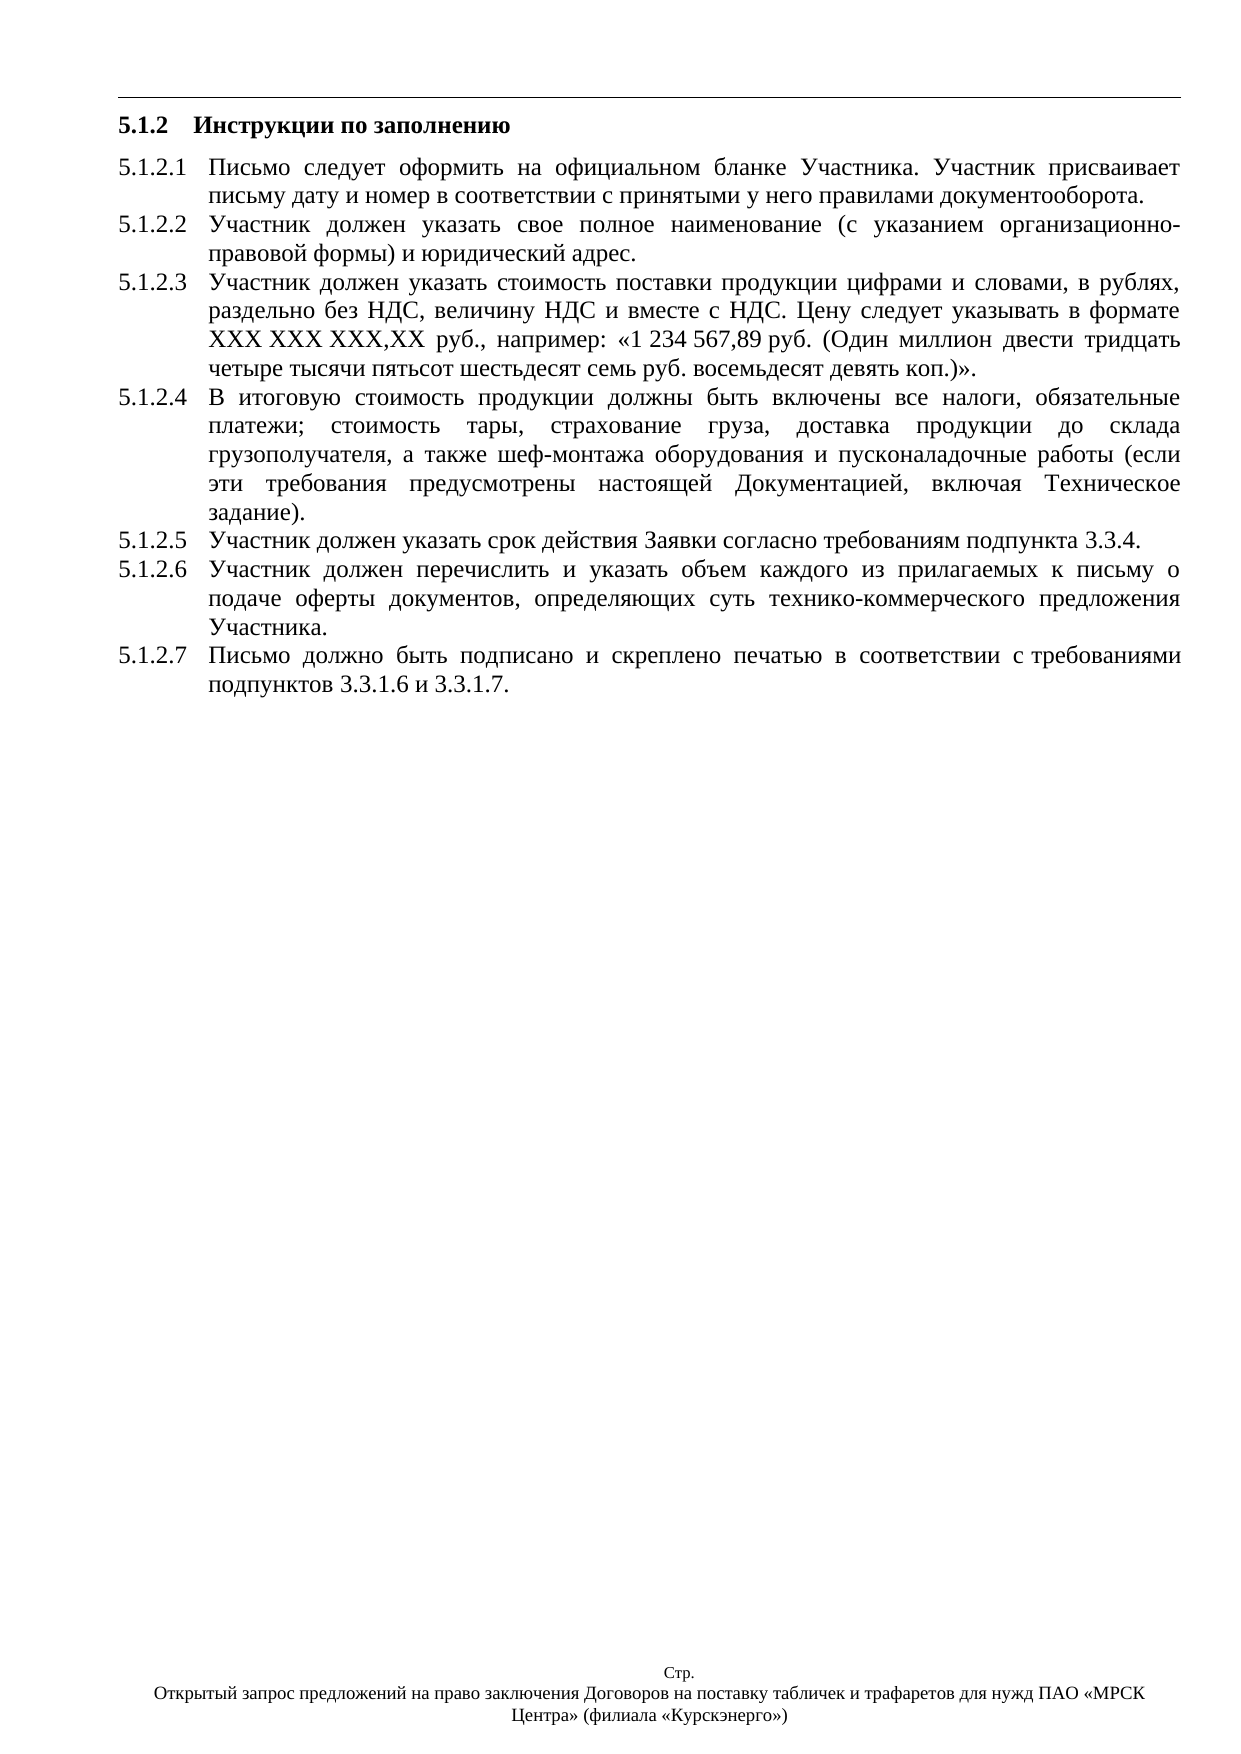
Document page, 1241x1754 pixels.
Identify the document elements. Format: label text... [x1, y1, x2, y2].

list Участник должен указать стоимость поставки продукции цифрами и словами, в рублях, раздельно без НДС, величину НДС и вместе с НДС. Цену следует указывать в формате ХХХ ХХХ ХХХ,ХХ руб., например: «1 234 567,89 руб. (Один миллион двести тридцать четыре тысячи пятьсот шестьдесят семь руб. восемьдесят девять коп.)». [118, 267, 1181, 382]
subtitle Инструкции по заполнению [118, 111, 1181, 139]
list Письмо следует оформить на официальном бланке Участника. Участник присваивает письму дату и номер в соответствии с принятыми у него правилами документооборота. [118, 152, 1181, 209]
list В итоговую стоимость продукции должны быть включены все налоги, обязательные платежи; стоимость тары, страхование груза, доставка продукции до склада грузополучателя, а также шеф-монтажа оборудования и пусконаладочные работы (если эти требования предусмотрены настоящей Документацией, включая Техническое задание). [118, 382, 1181, 526]
list Письмо должно быть подписано и скреплено печатью в соответствии с требованиями подпунктов 3.3.1.6 и 3.3.1.7. [118, 641, 1181, 698]
list Участник должен указать свое полное наименование (с указанием организационно-правовой формы) и юридический адрес. [118, 209, 1181, 267]
list Участник должен указать срок действия Заявки согласно требованиям подпункта 3.3.4. [118, 526, 1181, 554]
list Участник должен перечислить и указать объем каждого из прилагаемых к письму о подаче оферты документов, определяющих суть технико-коммерческого предложения Участника. [118, 554, 1181, 641]
